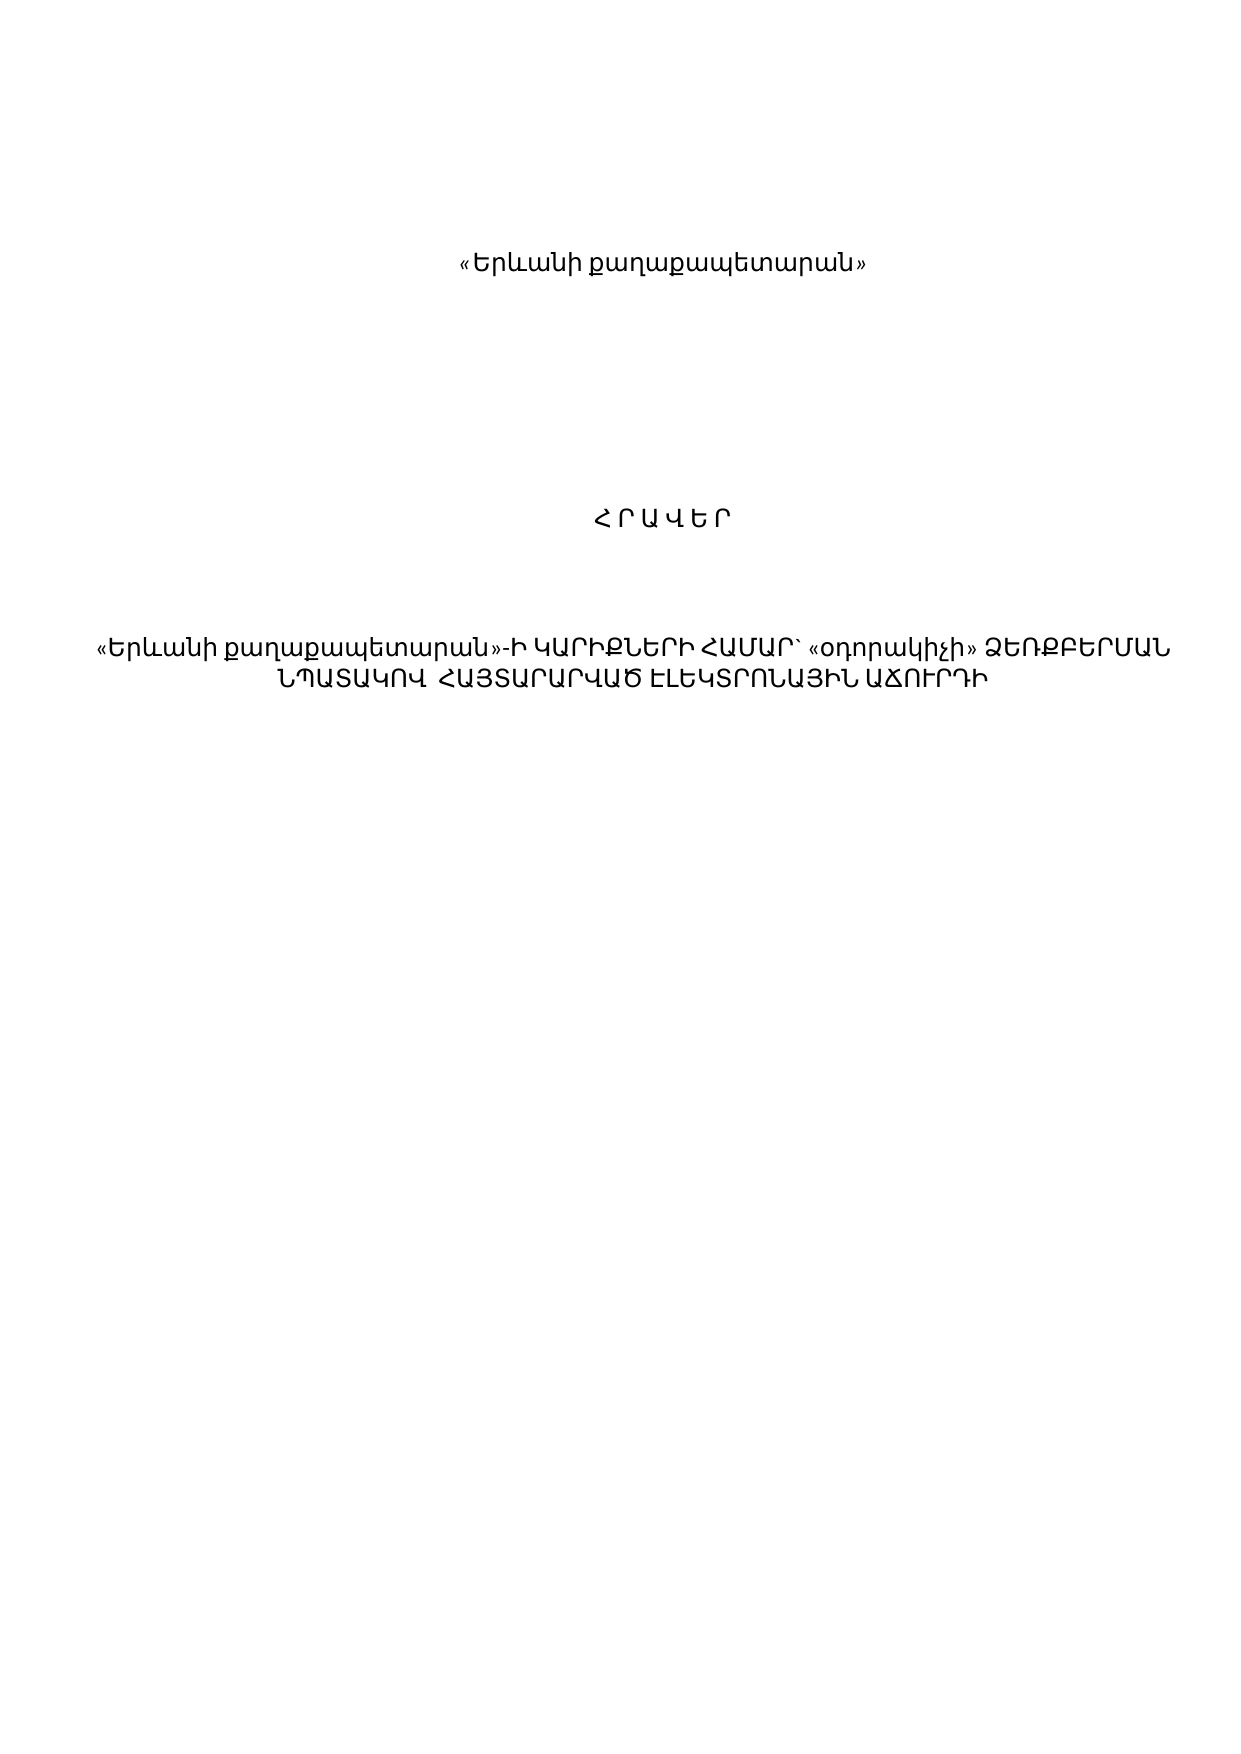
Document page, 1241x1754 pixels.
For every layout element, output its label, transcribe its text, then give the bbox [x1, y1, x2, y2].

text « Երևանի քաղաքապետարան» [94, 247, 1172, 278]
text Հ Ր Ա Վ Ե Ր [94, 503, 1172, 534]
text «Երևանի քաղաքապետարան»-Ի ԿԱՐԻՔՆԵՐԻ ՀԱՄԱՐ` «օդորակիչի» ՁԵՌՔԲԵՐՄԱՆ ՆՊԱՏԱԿՈՎ ՀԱՅՏԱՐԱՐՎԱԾ ԷԼԵԿՏՐՈՆԱՅԻՆ ԱՃՈՒՐԴԻ [94, 632, 1172, 693]
